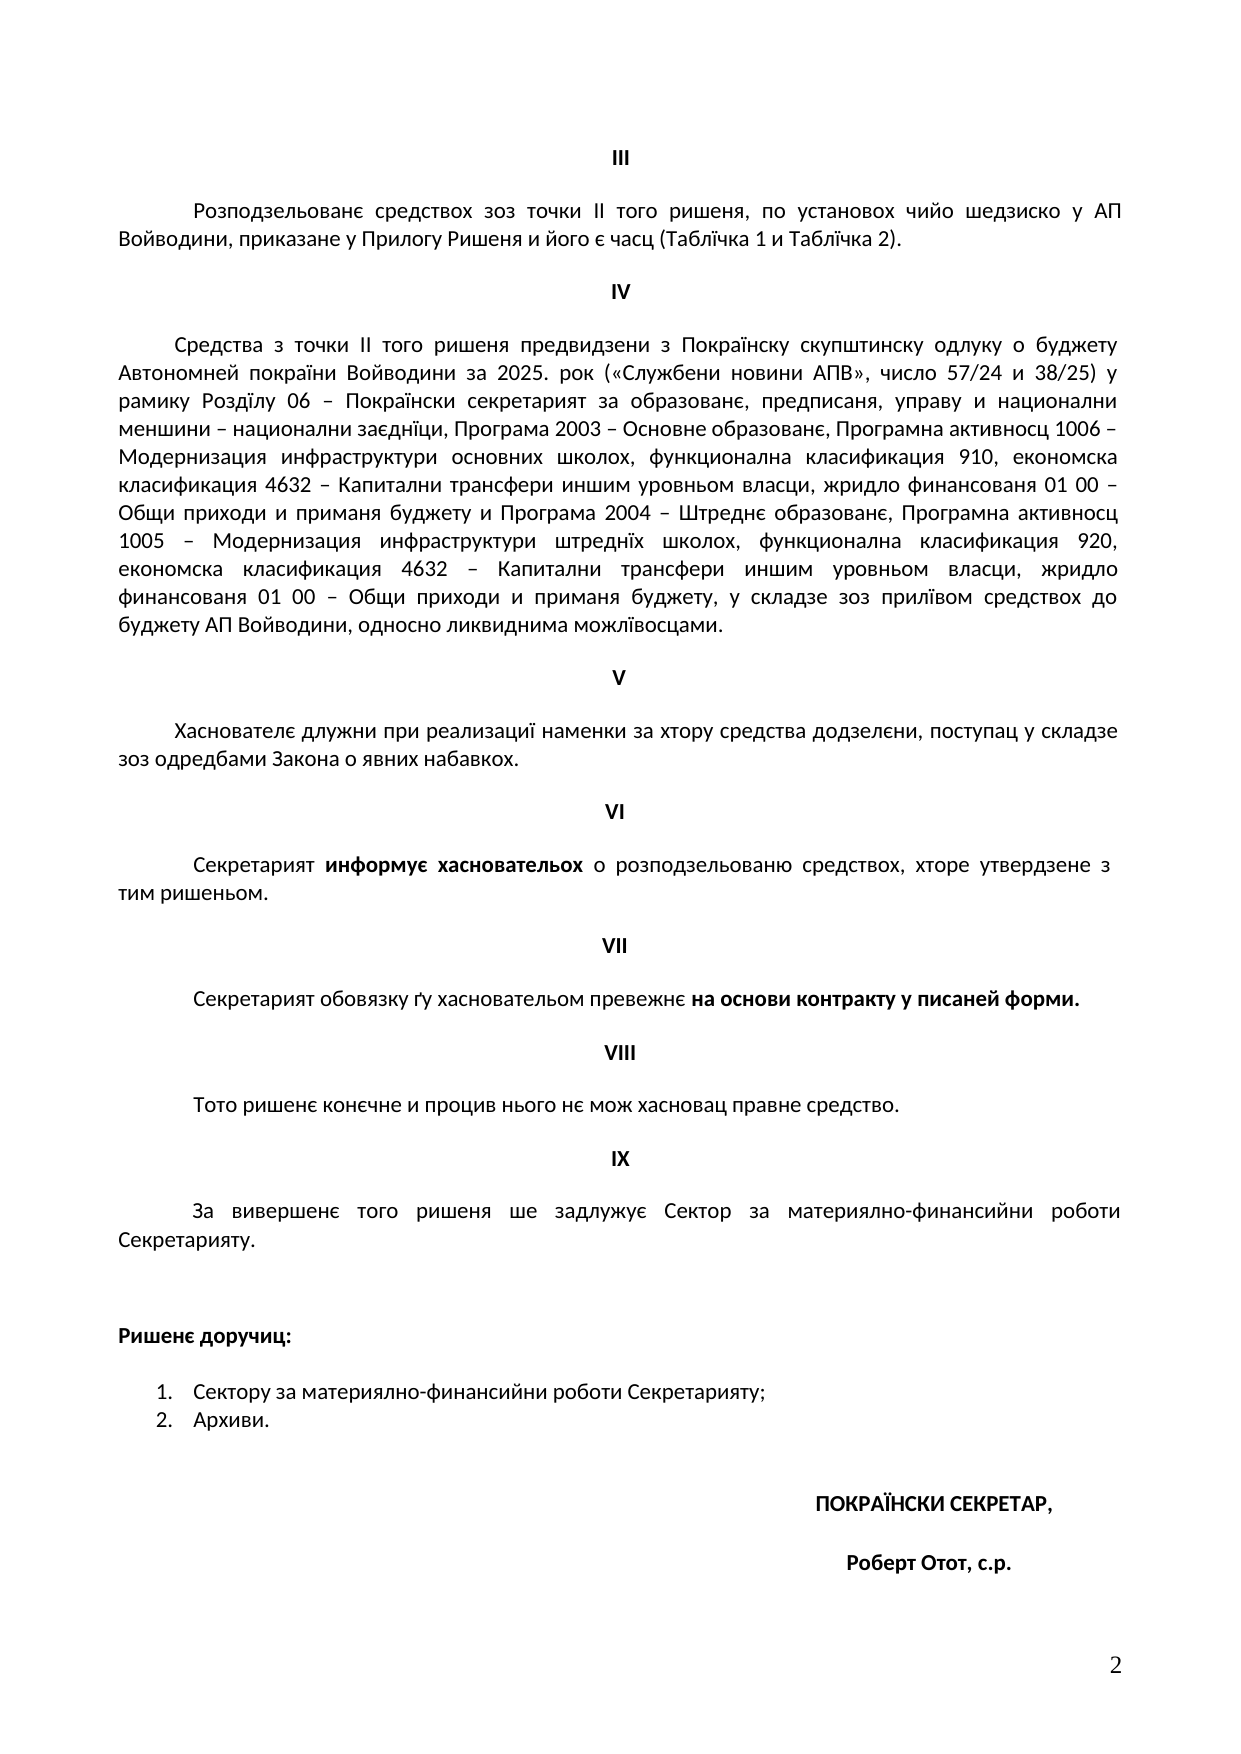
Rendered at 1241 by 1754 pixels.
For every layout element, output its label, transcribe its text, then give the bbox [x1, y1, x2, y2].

text V [118, 663, 1119, 691]
text VI [118, 797, 1111, 826]
text Средства з точки II того ришеня предвидзени з Покраїнску скупштинску одлуку о буджету Автономней покраїни Войводини за 2025. рок («Службени новини АПВ», число 57/24 и 38/25) у рамику Роздїлу 06 – Покраїнски секретарият за образованє, предписаня, управу и национални меншини – национални заєднїци, Програма 2003 – Основне образованє, Програмна активносц 1006 – Модернизация инфраструктури основних школох, функционална класификация 910, економска класификация 4632 – Капитални трансфери иншим уровньом власци, жридло финансованя 01 00 – Oбщи приходи и приманя буджету и Програма 2004 – Штреднє образованє, Програмна активносц 1005 – Модернизация инфраструктури штреднїх школох, функционална класификация 920, економска класификация 4632 – Капитални трансфери иншим уровньом власци, жридло финансованя 01 00 – Общи приходи и приманя буджету, у складзе зоз прилївом средствох до буджету АП Войводини, односно ликвиднима можлївосцами. [118, 330, 1119, 638]
text За вивершенє того ришеня ше задлужує Сектор за материялно-финансийни роботи Секретарияту. [118, 1197, 1122, 1253]
text Розподзельованє средствох зоз точки II того ришеня, по установох чийо шедзиско у АП Войводини, приказане у Прилогу Ришеня и його є часц (Таблїчка 1 и Таблїчка 2). [118, 196, 1123, 252]
text Хаснователє длужни при реализациї наменки за хтору средства додзелєни, поступац у складзе зоз одредбами Закона о явних набавкох. [118, 716, 1119, 772]
list Архиви. [156, 1405, 1122, 1433]
text IV [118, 277, 1123, 305]
text VII [118, 932, 1111, 959]
text III [118, 143, 1123, 171]
text Секретарият информує хасновательох о розподзельованю средствох, хторе утвердзене з тим ришеньом. [118, 851, 1111, 907]
text VIII [118, 1038, 1122, 1066]
list Сектору за материялно-финансийни роботи Секретарияту; [156, 1377, 1122, 1405]
text Роберт Отот, с.р. [793, 1548, 1037, 1576]
text Ришенє доручиц: [118, 1321, 1122, 1349]
text Тото ришенє конєчне и процив нього нє мож хасновац правне средство. [193, 1091, 1122, 1119]
text ПОКРАЇНСКИ СЕКРЕТАР, [193, 1489, 1122, 1517]
text Секретарият обовязку ґу хасновательом превежнє на основи контракту у писаней форми. [118, 984, 1111, 1013]
text IX [118, 1144, 1122, 1172]
